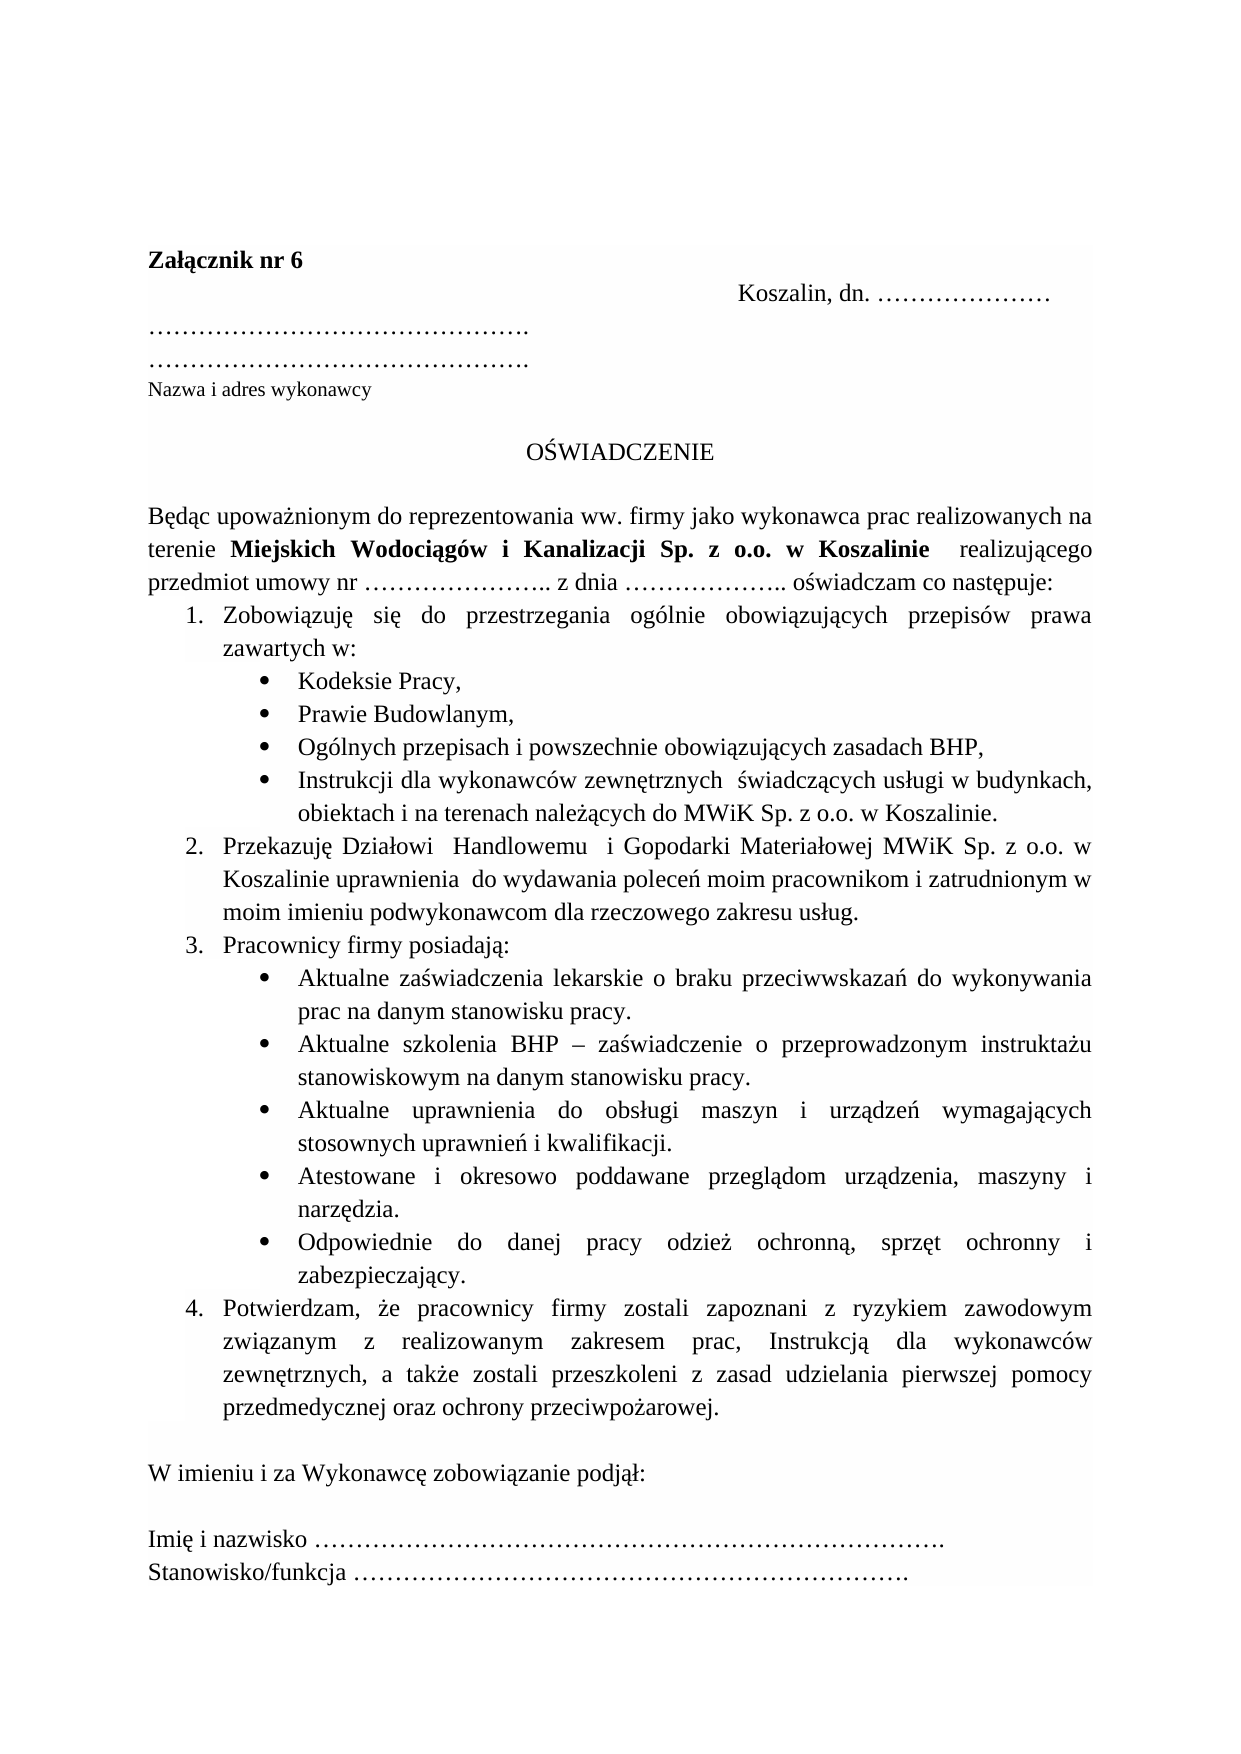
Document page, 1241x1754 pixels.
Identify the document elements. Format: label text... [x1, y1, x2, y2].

list Aktualne szkolenia BHP – zaświadczenie o przeprowadzonym instruktażu stanowiskowym na danym stanowisku pracy. [260, 1029, 1093, 1091]
text ………………………………………. [148, 311, 1093, 339]
list Kodeksie Pracy, [260, 666, 1093, 694]
text Załącznik nr 6 [148, 245, 1093, 273]
text Stanowisko/funkcja …………………………………………………………. [148, 1557, 1093, 1586]
list Ogólnych przepisach i powszechnie obowiązujących zasadach BHP, [260, 732, 1093, 761]
list Potwierdzam, że pracownicy firmy zostali zapoznani z ryzykiem zawodowym związanym z realizowanym zakresem prac, Instrukcją dla wykonawców zewnętrznych, a także zostali przeszkoleni z zasad udzielania pierwszej pomocy przedmedycznej oraz ochrony przeciwpożarowej. [185, 1293, 1093, 1421]
list Aktualne uprawnienia do obsługi maszyn i urządzeń wymagających stosownych uprawnień i kwalifikacji. [260, 1095, 1093, 1157]
list Instrukcji dla wykonawców zewnętrznych świadczących usługi w budynkach, obiektach i na terenach należących do MWiK Sp. z o.o. w Koszalinie. [260, 765, 1093, 827]
text W imieniu i za Wykonawcę zobowiązanie podjął: [148, 1458, 1093, 1487]
list Odpowiednie do danej pracy odzież ochronną, sprzęt ochronny i zabezpieczający. [260, 1227, 1093, 1289]
list Zobowiązuję się do przestrzegania ogólnie obowiązujących przepisów prawa zawartych w: [185, 600, 1093, 662]
text ………………………………………. [148, 344, 1093, 373]
list Pracownicy firmy posiadają: [185, 930, 1093, 959]
text Imię i nazwisko …………………………………………………………………. [148, 1524, 1093, 1553]
text Nazwa i adres wykonawcy [148, 377, 1093, 401]
list Prawie Budowlanym, [260, 699, 1093, 728]
text Będąc upoważnionym do reprezentowania ww. firmy jako wykonawca prac realizowanych na terenie Miejskich Wodociągów i Kanalizacji Sp. z o.o. w Koszalinie realizującego przedmiot umowy nr ………………….. z dnia ……………….. oświadczam co następuje: [148, 501, 1093, 596]
list Aktualne zaświadczenia lekarskie o braku przeciwwskazań do wykonywania prac na danym stanowisku pracy. [260, 963, 1093, 1025]
text Koszalin, dn. ………………… [148, 278, 1093, 307]
list Przekazuję Działowi Handlowemu i Gopodarki Materiałowej MWiK Sp. z o.o. w Koszalinie uprawnienia do wydawania poleceń moim pracownikom i zatrudnionym w moim imieniu podwykonawcom dla rzeczowego zakresu usług. [185, 831, 1093, 926]
text OŚWIADCZENIE [148, 437, 1093, 466]
list Atestowane i okresowo poddawane przeglądom urządzenia, maszyny i narzędzia. [260, 1161, 1093, 1223]
